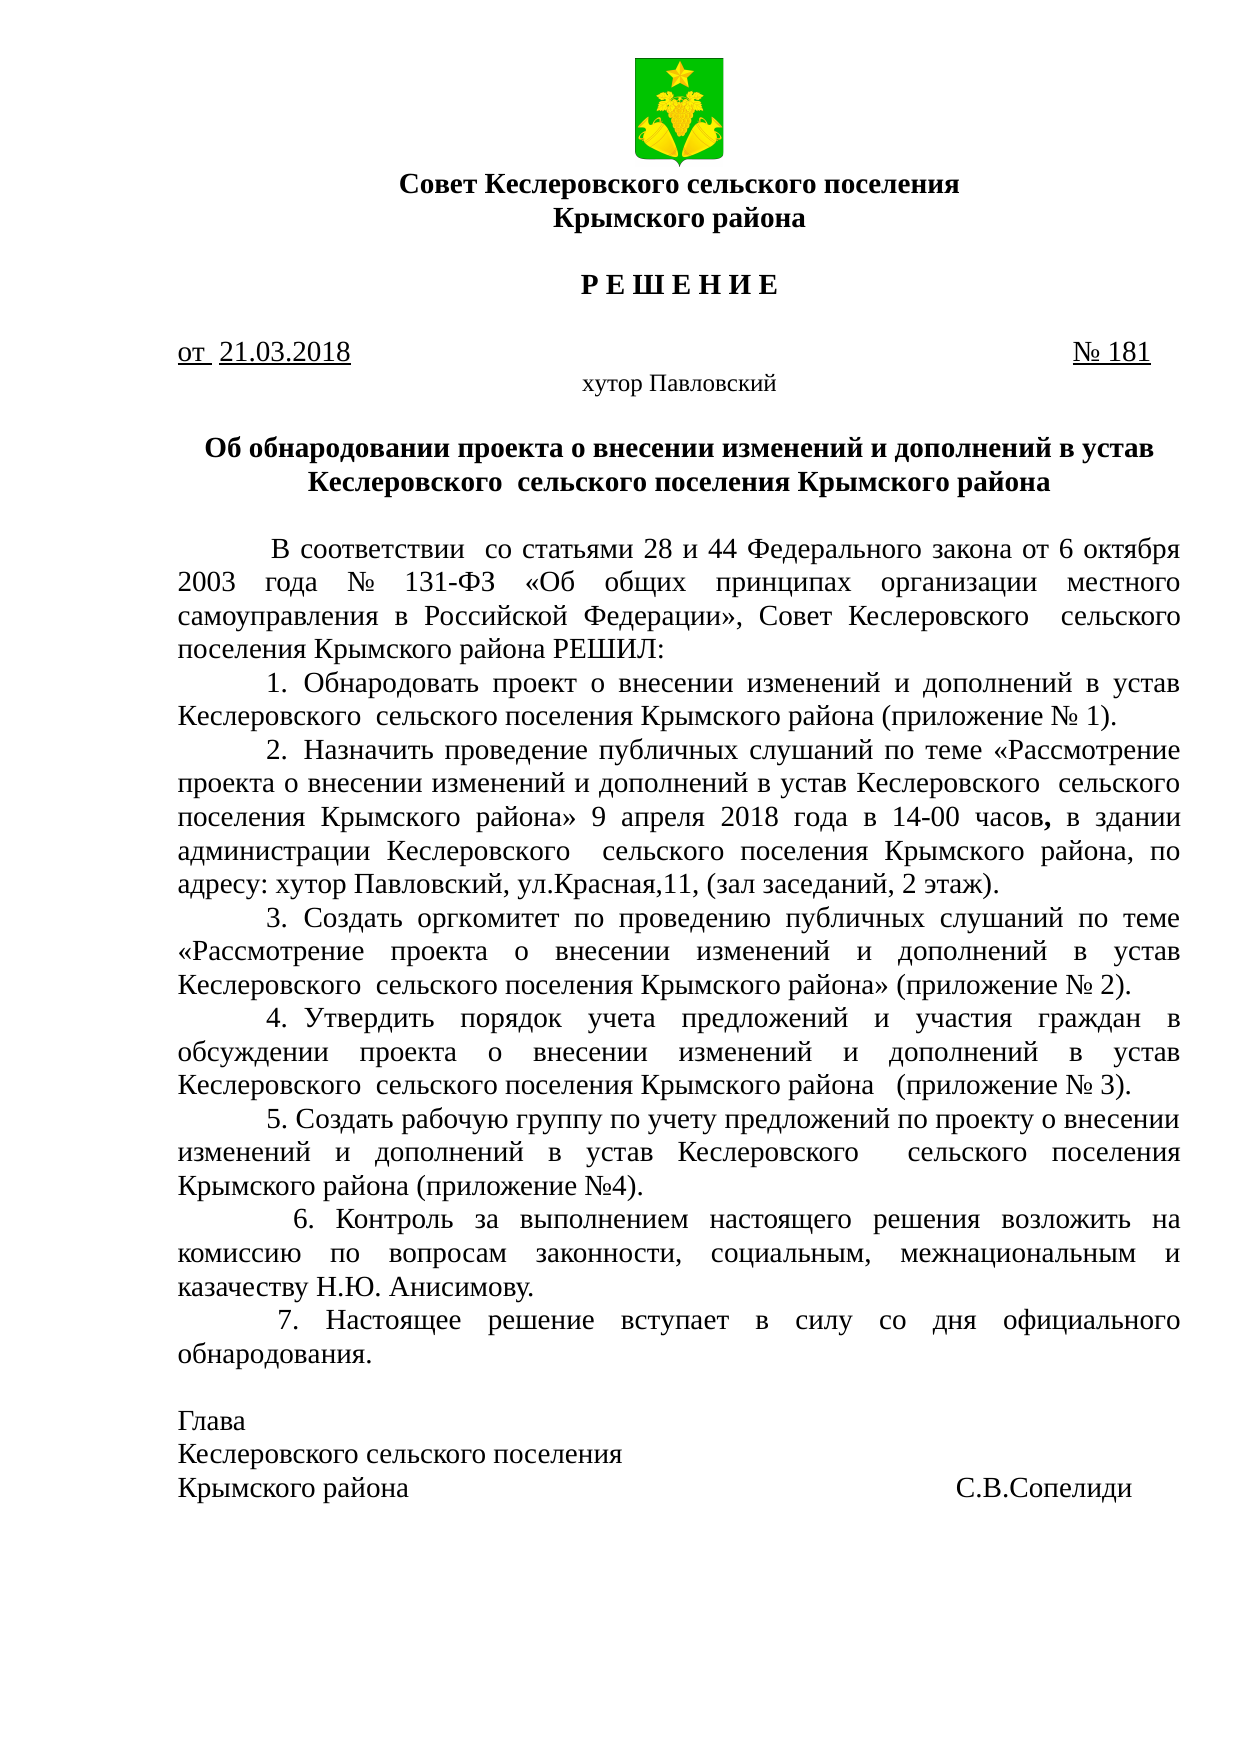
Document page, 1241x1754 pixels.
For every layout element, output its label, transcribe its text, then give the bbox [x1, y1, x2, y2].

text 5. Создать рабочую группу по учету предложений по проекту о внесении изменений и дополнений в устав Кеслеровского сельского поселения Крымского района (приложение №4). [177, 1101, 1181, 1202]
text Глава [177, 1403, 1181, 1436]
text Об обнародовании проекта о внесении изменений и дополнений в устав Кеслеровского сельского поселения Крымского района [177, 430, 1181, 497]
text Кеслеровского сельского поселения [177, 1436, 1181, 1470]
text Совет Кеслеровского сельского поселения [177, 167, 1181, 200]
text 7. Настоящее решение вступает в силу со дня официального обнародования. [177, 1302, 1181, 1369]
text В соответствии со статьями 28 и 44 Федерального закона от 6 октября 2003 года № 131-ФЗ «Об общих принципах организации местного самоуправления в Российской Федерации», Совет Кеслеровского сельского поселения Крымского района РЕШИЛ: [177, 531, 1181, 665]
list Назначить проведение публичных слушаний по теме «Рассмотрение проекта о внесении изменений и дополнений в устав Кеслеровского сельского поселения Крымского района» 9 апреля 2018 года в 14-00 часов, в здании администрации Кеслеровского сельского поселения Крымского района, по адресу: хутор Павловский, ул.Красная,11, (зал заседаний, 2 этаж). [177, 732, 1181, 900]
text 6. Контроль за выполнением настоящего решения возложить на комиссию по вопросам законности, социальным, межнациональным и казачеству Н.Ю. Анисимову. [177, 1202, 1181, 1302]
text Крымского района С.В.Сопелиди [177, 1470, 1181, 1503]
text Крымского района [177, 200, 1181, 234]
text от 21.03.2018 № 181 [177, 334, 1181, 368]
list Утвердить порядок учета предложений и участия граждан в обсуждении проекта о внесении изменений и дополнений в устав Кеслеровского сельского поселения Крымского района (приложение № 3). [177, 1000, 1181, 1101]
list Обнародовать проект о внесении изменений и дополнений в устав Кеслеровского сельского поселения Крымского района (приложение № 1). [177, 665, 1181, 732]
text хутор Павловский [177, 368, 1181, 397]
list Создать оргкомитет по проведению публичных слушаний по теме «Рассмотрение проекта о внесении изменений и дополнений в устав Кеслеровского сельского поселения Крымского района» (приложение № 2). [177, 900, 1181, 1000]
picture [635, 58, 724, 167]
text Р Е Ш Е Н И Е [177, 267, 1181, 301]
